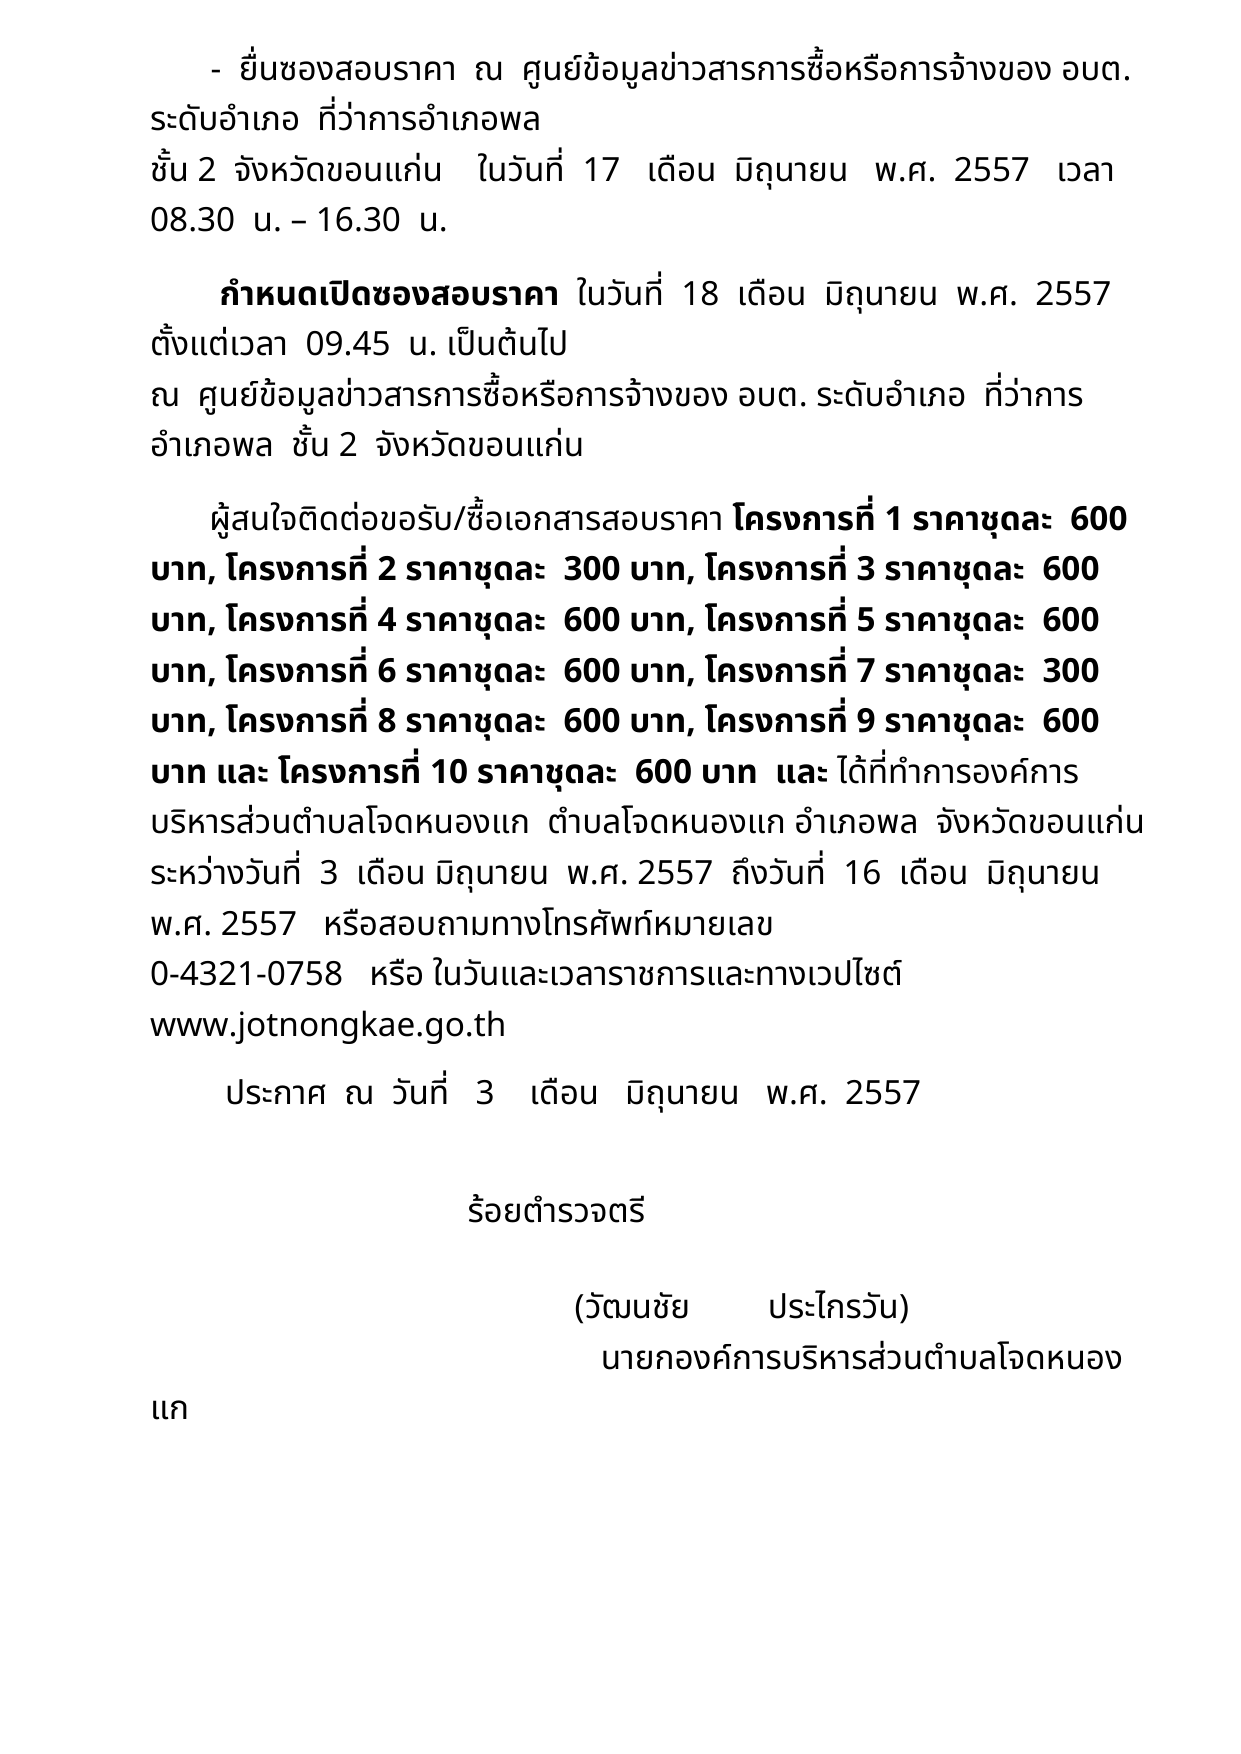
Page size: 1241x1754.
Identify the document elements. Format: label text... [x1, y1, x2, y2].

text (วัฒนชัย ประไกรวัน) [150, 1283, 1152, 1334]
text 0-4321-0758 หรือ ในวันและเวลาราชการและทางเวปไซต์ www.jotnongkae.go.th [150, 950, 1152, 1046]
text ร้อยตำรวจตรี [150, 1187, 1152, 1238]
text - ยื่นซองสอบราคา ณ ศูนย์ข้อมูลข่าวสารการซื้อหรือการจ้างของ อบต. ระดับอำเภอ ที่ว่าการอำเภอพล [150, 44, 1152, 145]
text ผู้สนใจติดต่อขอรับ/ซื้อเอกสารสอบราคา โครงการที่ 1 ราคาชุดละ 600 บาท, โครงการที่ 2 ราคาชุดละ 300 บาท, โครงการที่ 3 ราคาชุดละ 600 บาท, โครงการที่ 4 ราคาชุดละ 600 บาท, โครงการที่ 5 ราคาชุดละ 600 บาท, โครงการที่ 6 ราคาชุดละ 600 บาท, โครงการที่ 7 ราคาชุดละ 300 บาท, โครงการที่ 8 ราคาชุดละ 600 บาท, โครงการที่ 9 ราคาชุดละ 600 บาท และ โครงการที่ 10 ราคาชุดละ 600 บาท และ ได้ที่ทำการองค์การบริหารส่วนตำบลโจดหนองแก ตำบลโจดหนองแก อำเภอพล จังหวัดขอนแก่น ระหว่างวันที่ 3 เดือน มิถุนายน พ.ศ. 2557 ถึงวันที่ 16 เดือน มิถุนายน พ.ศ. 2557 หรือสอบถามทางโทรศัพท์หมายเลข [150, 494, 1152, 950]
text นายกองค์การบริหารส่วนตำบลโจดหนองแก [150, 1334, 1152, 1435]
text ณ ศูนย์ข้อมูลข่าวสารการซื้อหรือการจ้างของ อบต. ระดับอำเภอ ที่ว่าการอำเภอพล ชั้น 2 จังหวัดขอนแก่น [150, 371, 1152, 472]
text ชั้น 2 จังหวัดขอนแก่น ในวันที่ 17 เดือน มิถุนายน พ.ศ. 2557 เวลา 08.30 น. – 16.30 น. [150, 145, 1152, 247]
text กำหนดเปิดซองสอบราคา ในวันที่ 18 เดือน มิถุนายน พ.ศ. 2557 ตั้งแต่เวลา 09.45 น. เป็นต้นไป [150, 269, 1152, 371]
text ประกาศ ณ วันที่ 3 เดือน มิถุนายน พ.ศ. 2557 [150, 1069, 1152, 1119]
